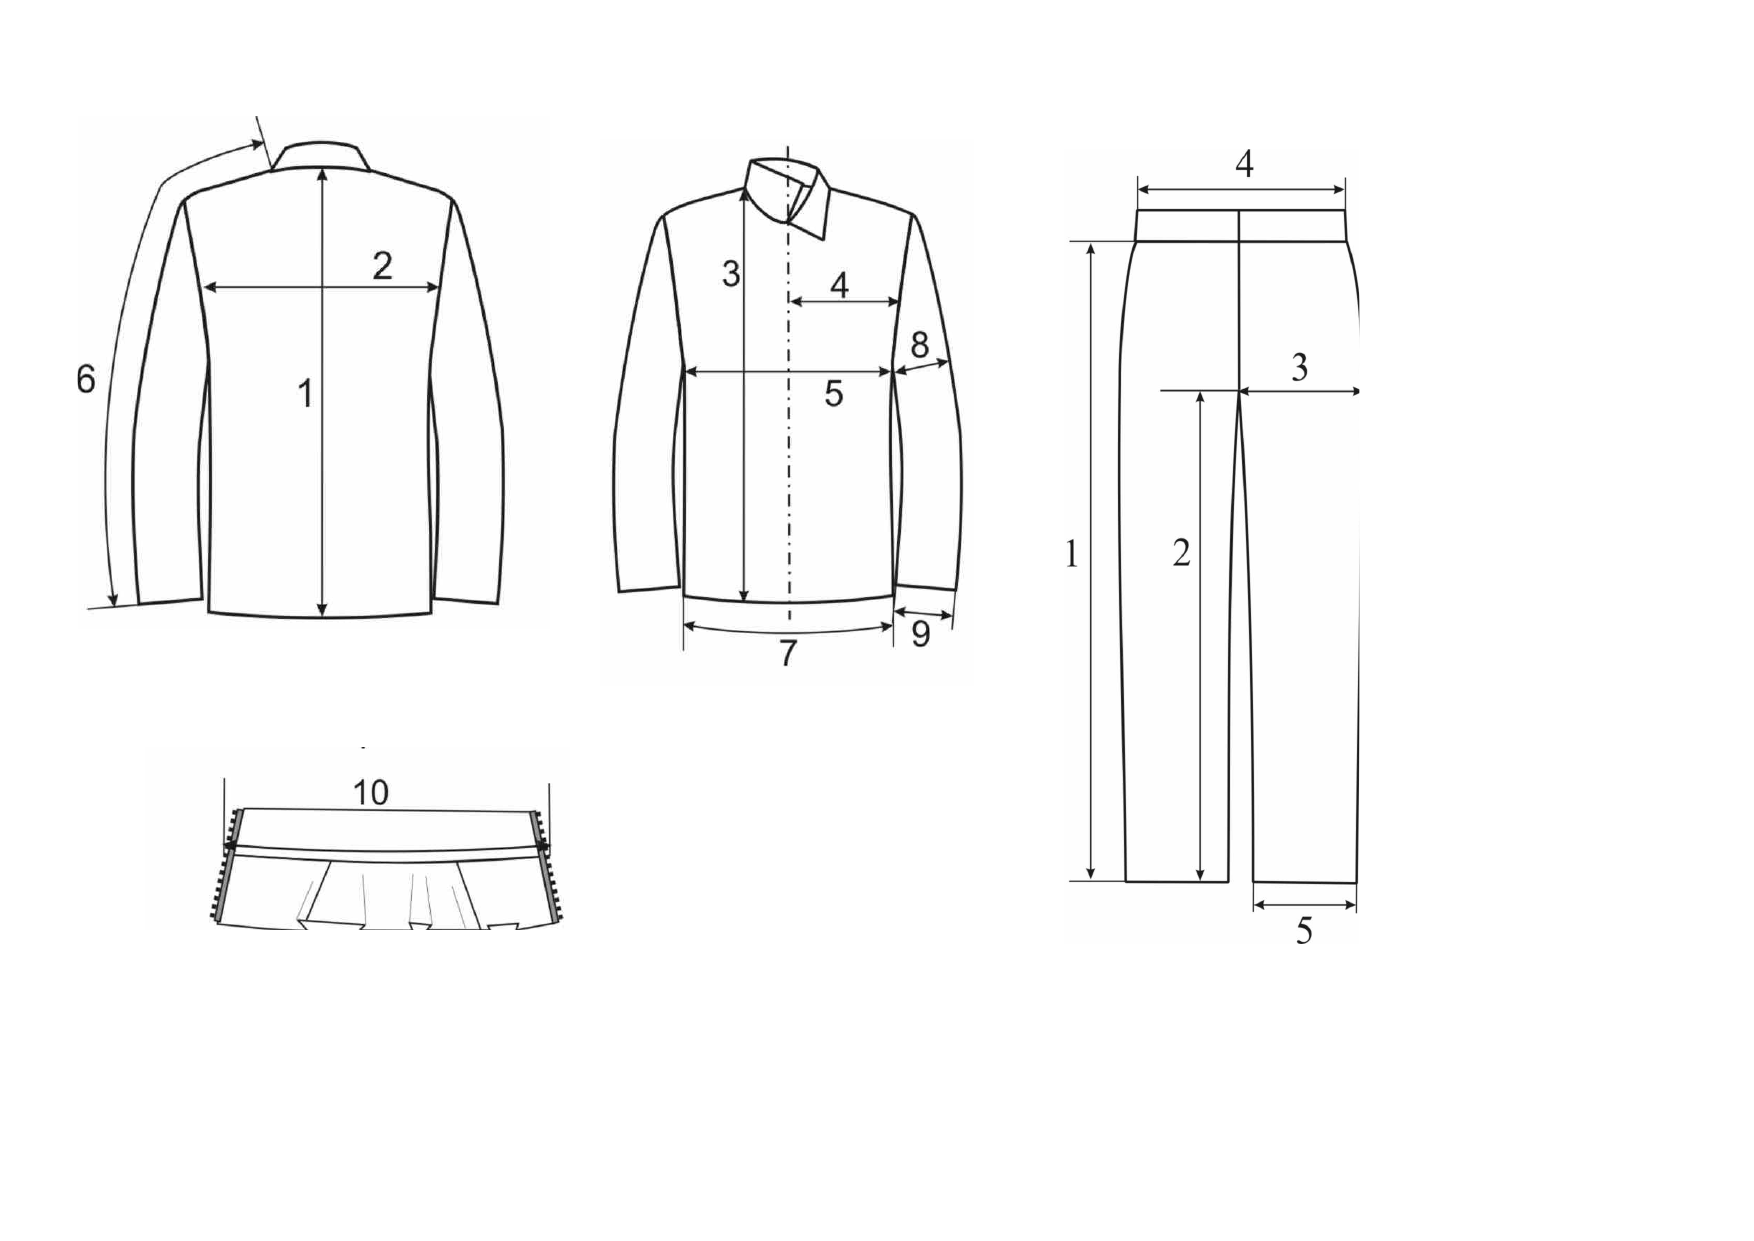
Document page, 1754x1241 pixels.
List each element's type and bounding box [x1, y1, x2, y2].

picture [1062, 149, 1360, 939]
picture [598, 139, 977, 686]
